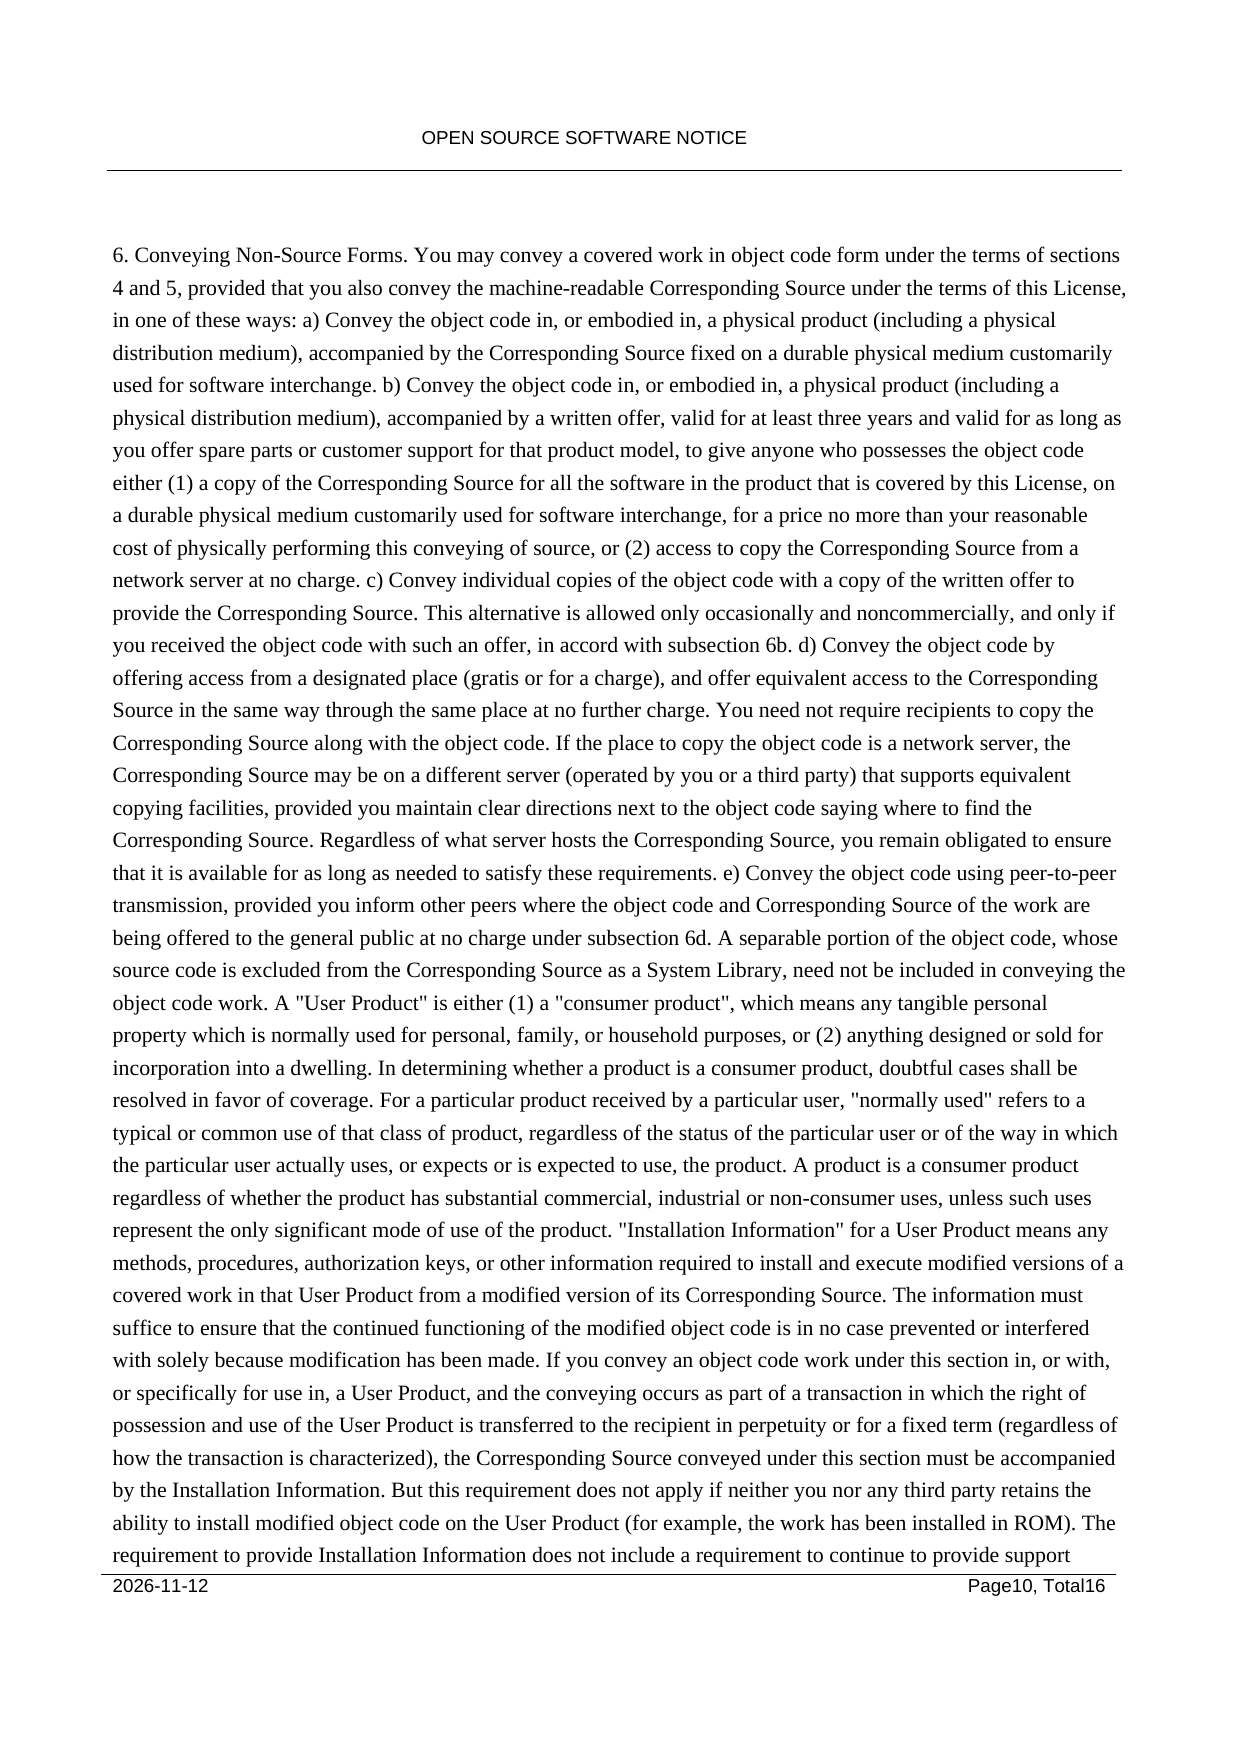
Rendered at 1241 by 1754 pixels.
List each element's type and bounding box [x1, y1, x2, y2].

text [112, 206, 1128, 1571]
